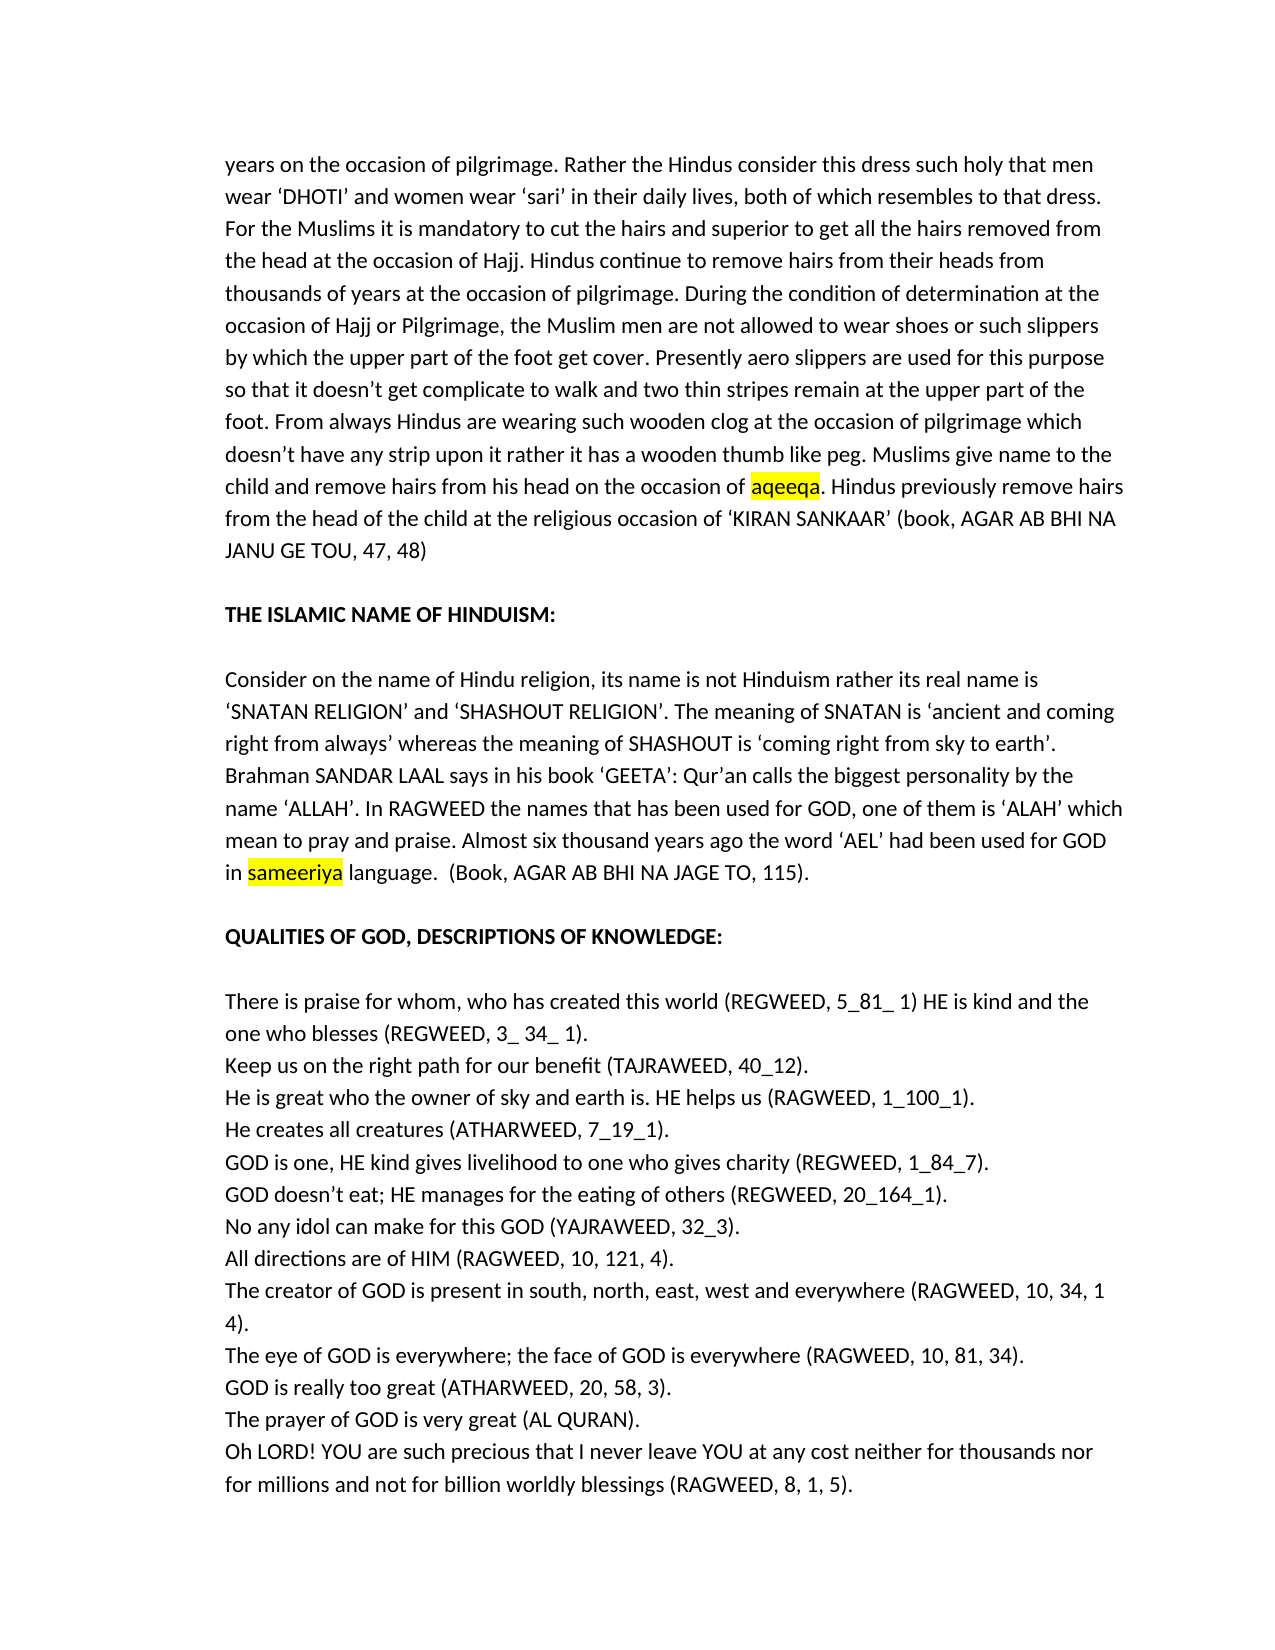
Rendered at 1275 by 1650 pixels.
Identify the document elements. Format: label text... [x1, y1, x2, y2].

list All directions are of HIM (RAGWEED, 10, 121, 4). [225, 1244, 1125, 1272]
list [225, 150, 1125, 564]
list GOD doesn’t eat; HE manages for the eating of others (REGWEED, 20_164_1). [225, 1180, 1125, 1208]
list He is great who the owner of sky and earth is. HE helps us (RAGWEED, 1_100_1). [225, 1083, 1125, 1111]
list Brahman SANDAR LAAL says in his book ‘GEETA’: Qur’an calls the biggest personality by the name ‘ALLAH’. In RAGWEED the names that has been used for GOD, one of them is ‘ALAH’ which mean to pray and praise. Almost six thousand years ago the word ‘AEL’ had been used for GOD in sameeriya language. (Book, AGAR AB BHI NA JAGE TO, 115). [225, 762, 1125, 886]
list There is praise for whom, who has created this world (REGWEED, 5_81_ 1) HE is kind and the one who blesses (REGWEED, 3_ 34_ 1). [225, 987, 1125, 1047]
list Consider on the name of Hindu religion, its name is not Hinduism rather its real name is ‘SNATAN RELIGION’ and ‘SHASHOUT RELIGION’. The meaning of SNATAN is ‘ancient and coming right from always’ whereas the meaning of SHASHOUT is ‘coming right from sky to earth’. [225, 665, 1125, 757]
list He creates all creatures (ATHARWEED, 7_19_1). [225, 1116, 1125, 1144]
list The prayer of GOD is very great (AL QURAN). [225, 1405, 1125, 1433]
list Keep us on the right path for our benefit (TAJRAWEED, 40_12). [225, 1051, 1125, 1079]
list The creator of GOD is present in south, north, east, west and everywhere (RAGWEED, 10, 34, 1 4). [225, 1277, 1125, 1337]
list GOD is one, HE kind gives livelihood to one who gives charity (REGWEED, 1_84_7). [225, 1148, 1125, 1176]
list The eye of GOD is everywhere; the face of GOD is everywhere (RAGWEED, 10, 81, 34). [225, 1341, 1125, 1369]
list No any idol can make for this GOD (YAJRAWEED, 32_3). [225, 1212, 1125, 1240]
list THE ISLAMIC NAME OF HINDUISM: [225, 601, 1125, 629]
list QUALITIES OF GOD, DESCRIPTIONS OF KNOWLEDGE: [225, 922, 1125, 951]
list GOD is really too great (ATHARWEED, 20, 58, 3). [225, 1373, 1125, 1401]
list Oh LORD! YOU are such precious that I never leave YOU at any cost neither for thousands nor for millions and not for billion worldly blessings (RAGWEED, 8, 1, 5). [225, 1437, 1125, 1498]
